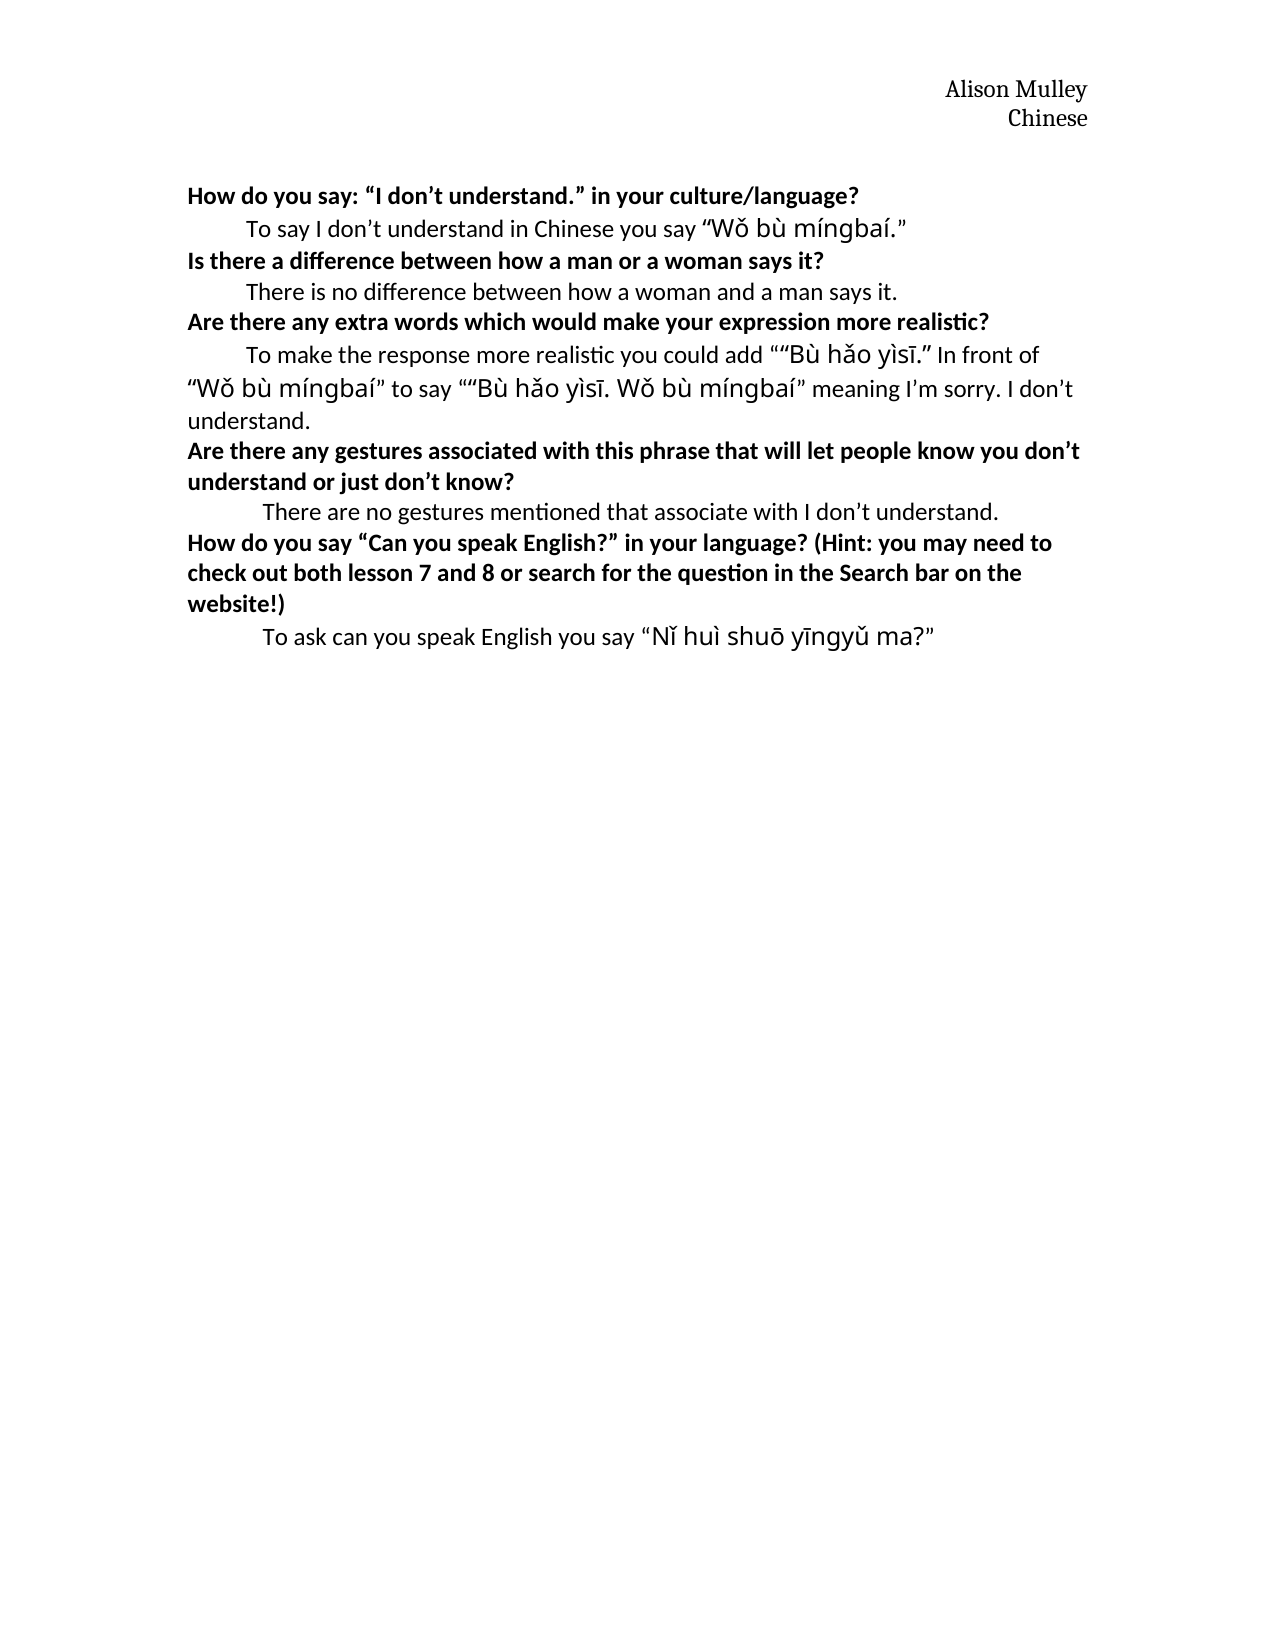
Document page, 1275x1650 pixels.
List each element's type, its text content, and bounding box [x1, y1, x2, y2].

text To ask can you speak English you say “Nǐ huì shuō yīngyǔ ma?” [187, 618, 1087, 652]
text Are there any gestures associated with this phrase that will let people know you don’t understand or just don’t know? [187, 435, 1087, 496]
text How do you say “Can you speak English?” in your language? (Hint: you may need to check out both lesson 7 and 8 or search for the question in the Search bar on the website!) [187, 527, 1087, 618]
text Are there any extra words which would make your expression more realistic? [187, 306, 1087, 337]
text There are no gestures mentioned that associate with I don’t understand. [187, 496, 1087, 527]
text Is there a difference between how a man or a woman says it? [187, 245, 1087, 276]
text To make the response more realistic you could add ““Bù hǎo yìsī.” In front of “Wǒ bù míngbaí” to say ““Bù hǎo yìsī. Wǒ bù míngbaí” meaning I’m sorry. I don’t understand. [187, 337, 1087, 435]
text To say I don’t understand in Chinese you say “Wǒ bù míngbaí.” [187, 211, 1087, 245]
text There is no difference between how a woman and a man says it. [187, 276, 1087, 306]
text How do you say: “I don’t understand.” in your culture/language? [187, 181, 1087, 211]
